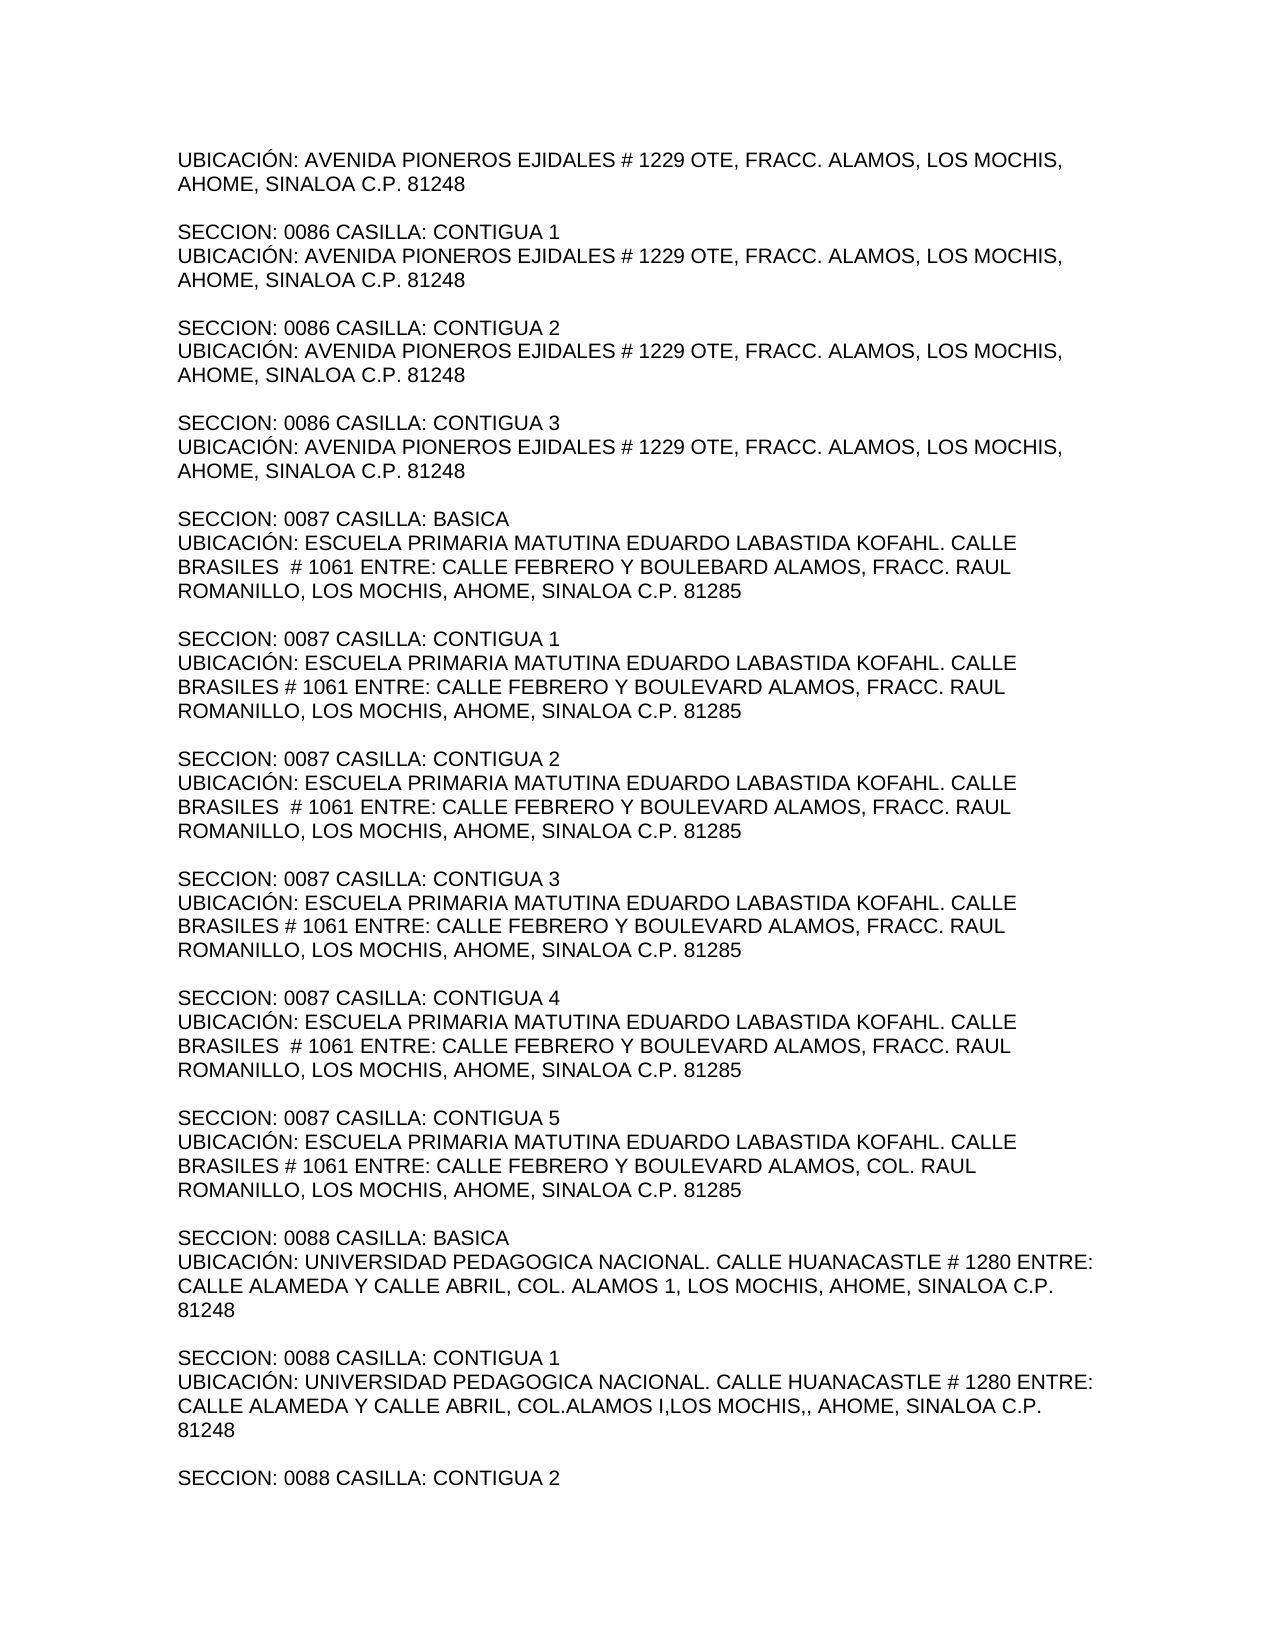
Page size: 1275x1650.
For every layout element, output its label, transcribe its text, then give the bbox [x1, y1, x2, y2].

text UBICACIÓN: ESCUELA PRIMARIA MATUTINA EDUARDO LABASTIDA KOFAHL. CALLE BRASILES # 1061 ENTRE: CALLE FEBRERO Y BOULEVARD ALAMOS, FRACC. RAUL ROMANILLO, LOS MOCHIS, AHOME, SINALOA C.P. 81285 [177, 1010, 1098, 1082]
text SECCION: 0087 CASILLA: CONTIGUA 2 [177, 747, 1098, 771]
text SECCION: 0087 CASILLA: CONTIGUA 3 [177, 866, 1098, 890]
text UBICACIÓN: UNIVERSIDAD PEDAGOGICA NACIONAL. CALLE HUANACASTLE # 1280 ENTRE: CALLE ALAMEDA Y CALLE ABRIL, COL.ALAMOS I,LOS MOCHIS,, AHOME, SINALOA C.P. 81248 [177, 1369, 1098, 1441]
text UBICACIÓN: AVENIDA PIONEROS EJIDALES # 1229 OTE, FRACC. ALAMOS, LOS MOCHIS, AHOME, SINALOA C.P. 81248 [177, 435, 1098, 483]
text SECCION: 0086 CASILLA: CONTIGUA 1 [177, 219, 1098, 243]
text UBICACIÓN: UNIVERSIDAD PEDAGOGICA NACIONAL. CALLE HUANACASTLE # 1280 ENTRE: CALLE ALAMEDA Y CALLE ABRIL, COL. ALAMOS 1, LOS MOCHIS, AHOME, SINALOA C.P. 81248 [177, 1250, 1098, 1322]
text SECCION: 0086 CASILLA: CONTIGUA 2 [177, 315, 1098, 339]
text UBICACIÓN: AVENIDA PIONEROS EJIDALES # 1229 OTE, FRACC. ALAMOS, LOS MOCHIS, AHOME, SINALOA C.P. 81248 [177, 243, 1098, 291]
text UBICACIÓN: ESCUELA PRIMARIA MATUTINA EDUARDO LABASTIDA KOFAHL. CALLE BRASILES # 1061 ENTRE: CALLE FEBRERO Y BOULEBARD ALAMOS, FRACC. RAUL ROMANILLO, LOS MOCHIS, AHOME, SINALOA C.P. 81285 [177, 531, 1098, 603]
text UBICACIÓN: ESCUELA PRIMARIA MATUTINA EDUARDO LABASTIDA KOFAHL. CALLE BRASILES # 1061 ENTRE: CALLE FEBRERO Y BOULEVARD ALAMOS, COL. RAUL ROMANILLO, LOS MOCHIS, AHOME, SINALOA C.P. 81285 [177, 1130, 1098, 1202]
text SECCION: 0087 CASILLA: CONTIGUA 5 [177, 1106, 1098, 1130]
text SECCION: 0087 CASILLA: CONTIGUA 1 [177, 627, 1098, 651]
text UBICACIÓN: AVENIDA PIONEROS EJIDALES # 1229 OTE, FRACC. ALAMOS, LOS MOCHIS, AHOME, SINALOA C.P. 81248 [177, 148, 1098, 196]
text SECCION: 0087 CASILLA: CONTIGUA 4 [177, 986, 1098, 1010]
text SECCION: 0088 CASILLA: CONTIGUA 1 [177, 1346, 1098, 1369]
text UBICACIÓN: ESCUELA PRIMARIA MATUTINA EDUARDO LABASTIDA KOFAHL. CALLE BRASILES # 1061 ENTRE: CALLE FEBRERO Y BOULEVARD ALAMOS, FRACC. RAUL ROMANILLO, LOS MOCHIS, AHOME, SINALOA C.P. 81285 [177, 890, 1098, 962]
text SECCION: 0087 CASILLA: BASICA [177, 507, 1098, 531]
text UBICACIÓN: ESCUELA PRIMARIA MATUTINA EDUARDO LABASTIDA KOFAHL. CALLE BRASILES # 1061 ENTRE: CALLE FEBRERO Y BOULEVARD ALAMOS, FRACC. RAUL ROMANILLO, LOS MOCHIS, AHOME, SINALOA C.P. 81285 [177, 771, 1098, 842]
text UBICACIÓN: ESCUELA PRIMARIA MATUTINA EDUARDO LABASTIDA KOFAHL. CALLE BRASILES # 1061 ENTRE: CALLE FEBRERO Y BOULEVARD ALAMOS, FRACC. RAUL ROMANILLO, LOS MOCHIS, AHOME, SINALOA C.P. 81285 [177, 651, 1098, 723]
text SECCION: 0088 CASILLA: CONTIGUA 2 [177, 1465, 1098, 1489]
text SECCION: 0088 CASILLA: BASICA [177, 1226, 1098, 1250]
text SECCION: 0086 CASILLA: CONTIGUA 3 [177, 411, 1098, 435]
text UBICACIÓN: AVENIDA PIONEROS EJIDALES # 1229 OTE, FRACC. ALAMOS, LOS MOCHIS, AHOME, SINALOA C.P. 81248 [177, 339, 1098, 387]
